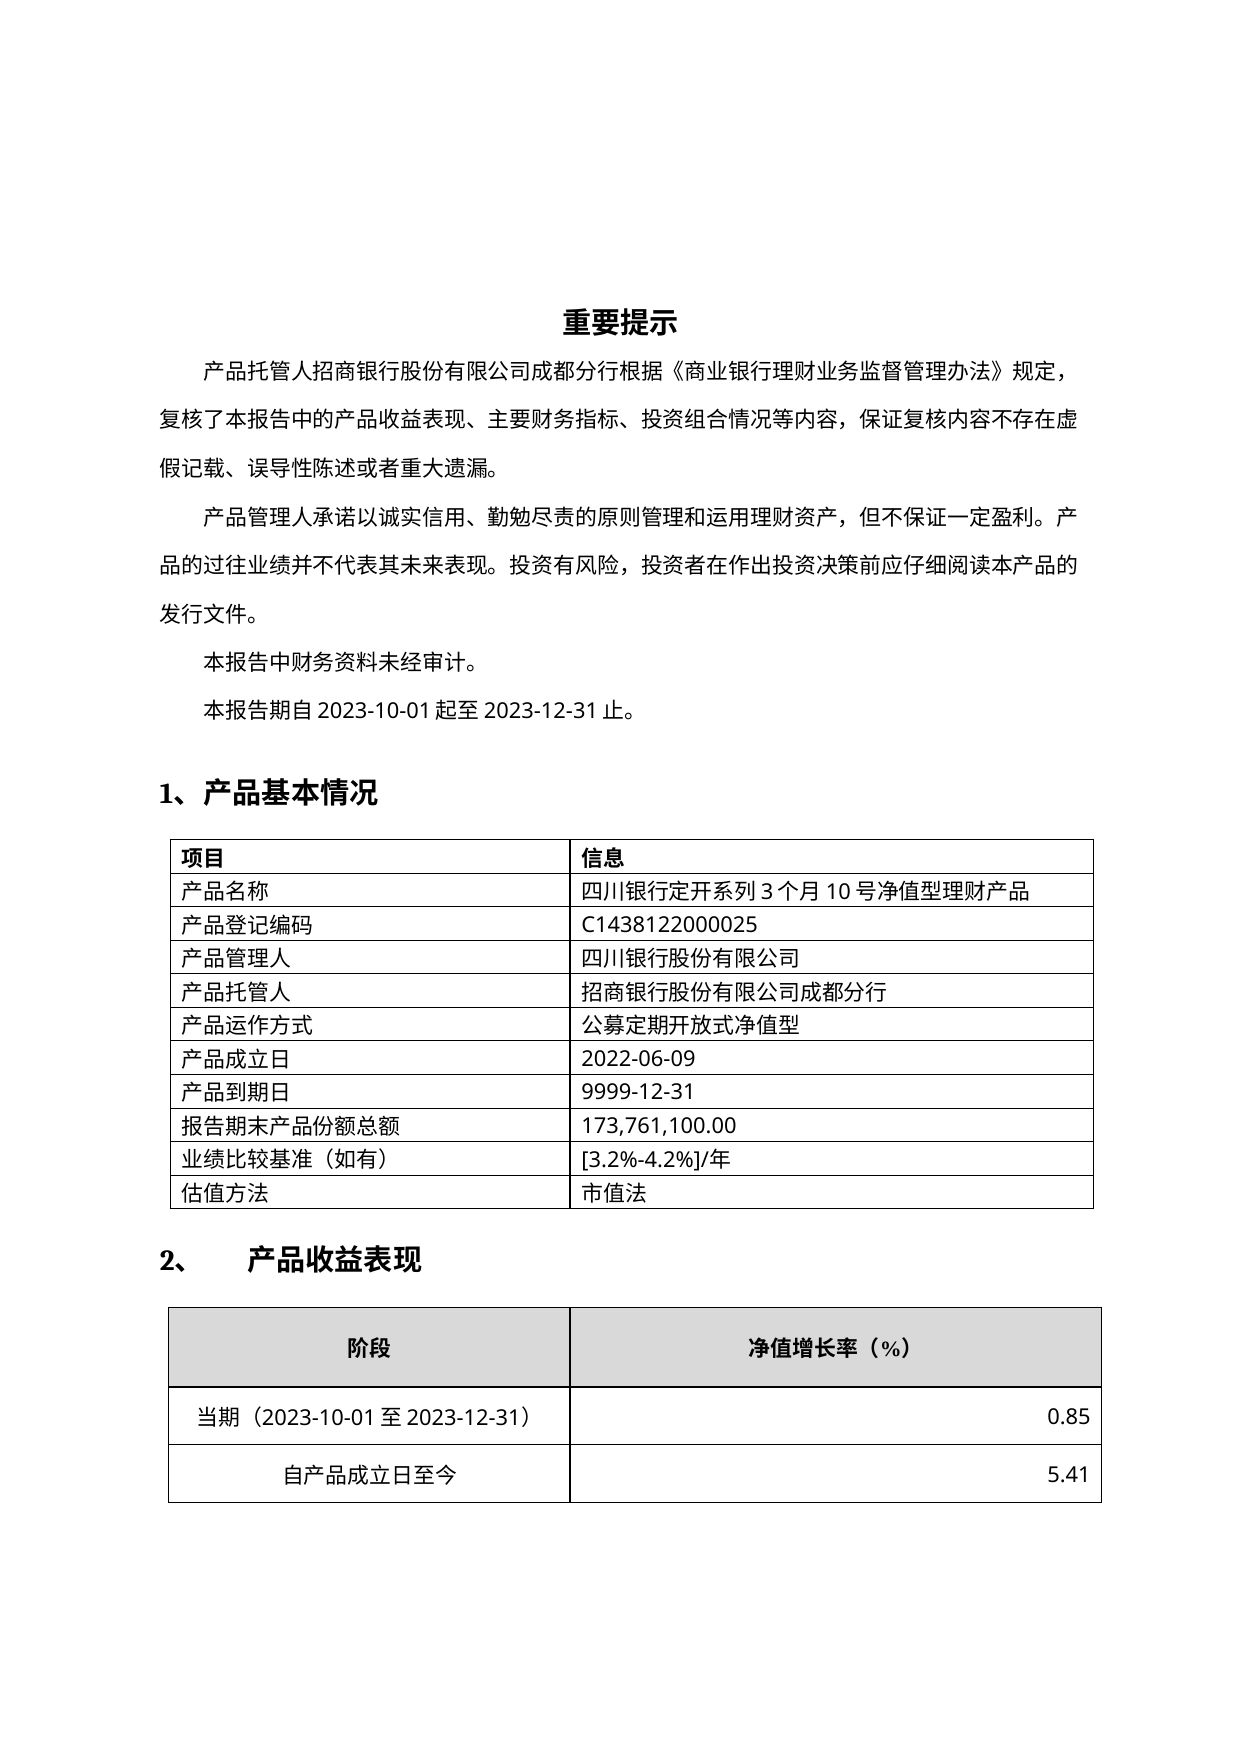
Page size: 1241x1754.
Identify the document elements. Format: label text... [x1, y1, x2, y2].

table_cell 0.85 [571, 1388, 1101, 1444]
title 产品基本情况 [159, 758, 1081, 823]
title 产品收益表现 [159, 1225, 1081, 1290]
text 产品托管人招商银行股份有限公司成都分行根据《商业银行理财业务监督管理办法》规定，复核了本报告中的产品收益表现、主要财务指标、投资组合情况等内容，保证复核内容不存在虚假记载、误导性陈述或者重大遗漏。 [159, 353, 1092, 483]
table_cell 业绩比较基准（如有） [171, 1142, 569, 1174]
table_cell 当期（2023-10-01至2023-12-31） [169, 1388, 569, 1444]
table_cell 产品到期日 [171, 1075, 569, 1107]
table_cell 173,761,100.00 [571, 1109, 1093, 1141]
table_cell 产品成立日 [171, 1041, 569, 1074]
text 重要提示 [159, 288, 1081, 353]
table_cell [3.2%-4.2%]/年 [571, 1142, 1093, 1174]
table_cell 产品登记编码 [171, 907, 569, 940]
text 产品管理人承诺以诚实信用、勤勉尽责的原则管理和运用理财资产，但不保证一定盈利。产品的过往业绩并不代表其未来表现。投资有风险，投资者在作出投资决策前应仔细阅读本产品的发行文件。 [159, 499, 1092, 629]
table_cell 产品运作方式 [171, 1008, 569, 1040]
table_cell 四川银行股份有限公司 [571, 941, 1093, 973]
table_header 项目 [171, 840, 569, 873]
table_cell 2022-06-09 [571, 1041, 1093, 1074]
table_cell 市值法 [571, 1176, 1093, 1208]
table_cell C1438122000025 [571, 907, 1093, 940]
table_cell 9999-12-31 [571, 1075, 1093, 1107]
table_cell 5.41 [571, 1445, 1101, 1502]
table_cell 报告期末产品份额总额 [171, 1109, 569, 1141]
table_cell 招商银行股份有限公司成都分行 [571, 974, 1093, 1007]
table_header 阶段 [169, 1308, 569, 1386]
text 本报告中财务资料未经审计。 [159, 645, 1092, 677]
text 本报告期自2023-10-01起至2023-12-31止。 [159, 693, 1092, 726]
table_cell 产品名称 [171, 874, 569, 906]
table_header 信息 [571, 840, 1093, 873]
table_cell 四川银行定开系列3个月10号净值型理财产品 [571, 874, 1093, 906]
table_header 净值增长率（%） [571, 1308, 1101, 1386]
table_cell 公募定期开放式净值型 [571, 1008, 1093, 1040]
table_cell 产品管理人 [171, 941, 569, 973]
table_cell 估值方法 [171, 1176, 569, 1208]
table_cell 自产品成立日至今 [169, 1445, 569, 1502]
table_cell 产品托管人 [171, 974, 569, 1007]
